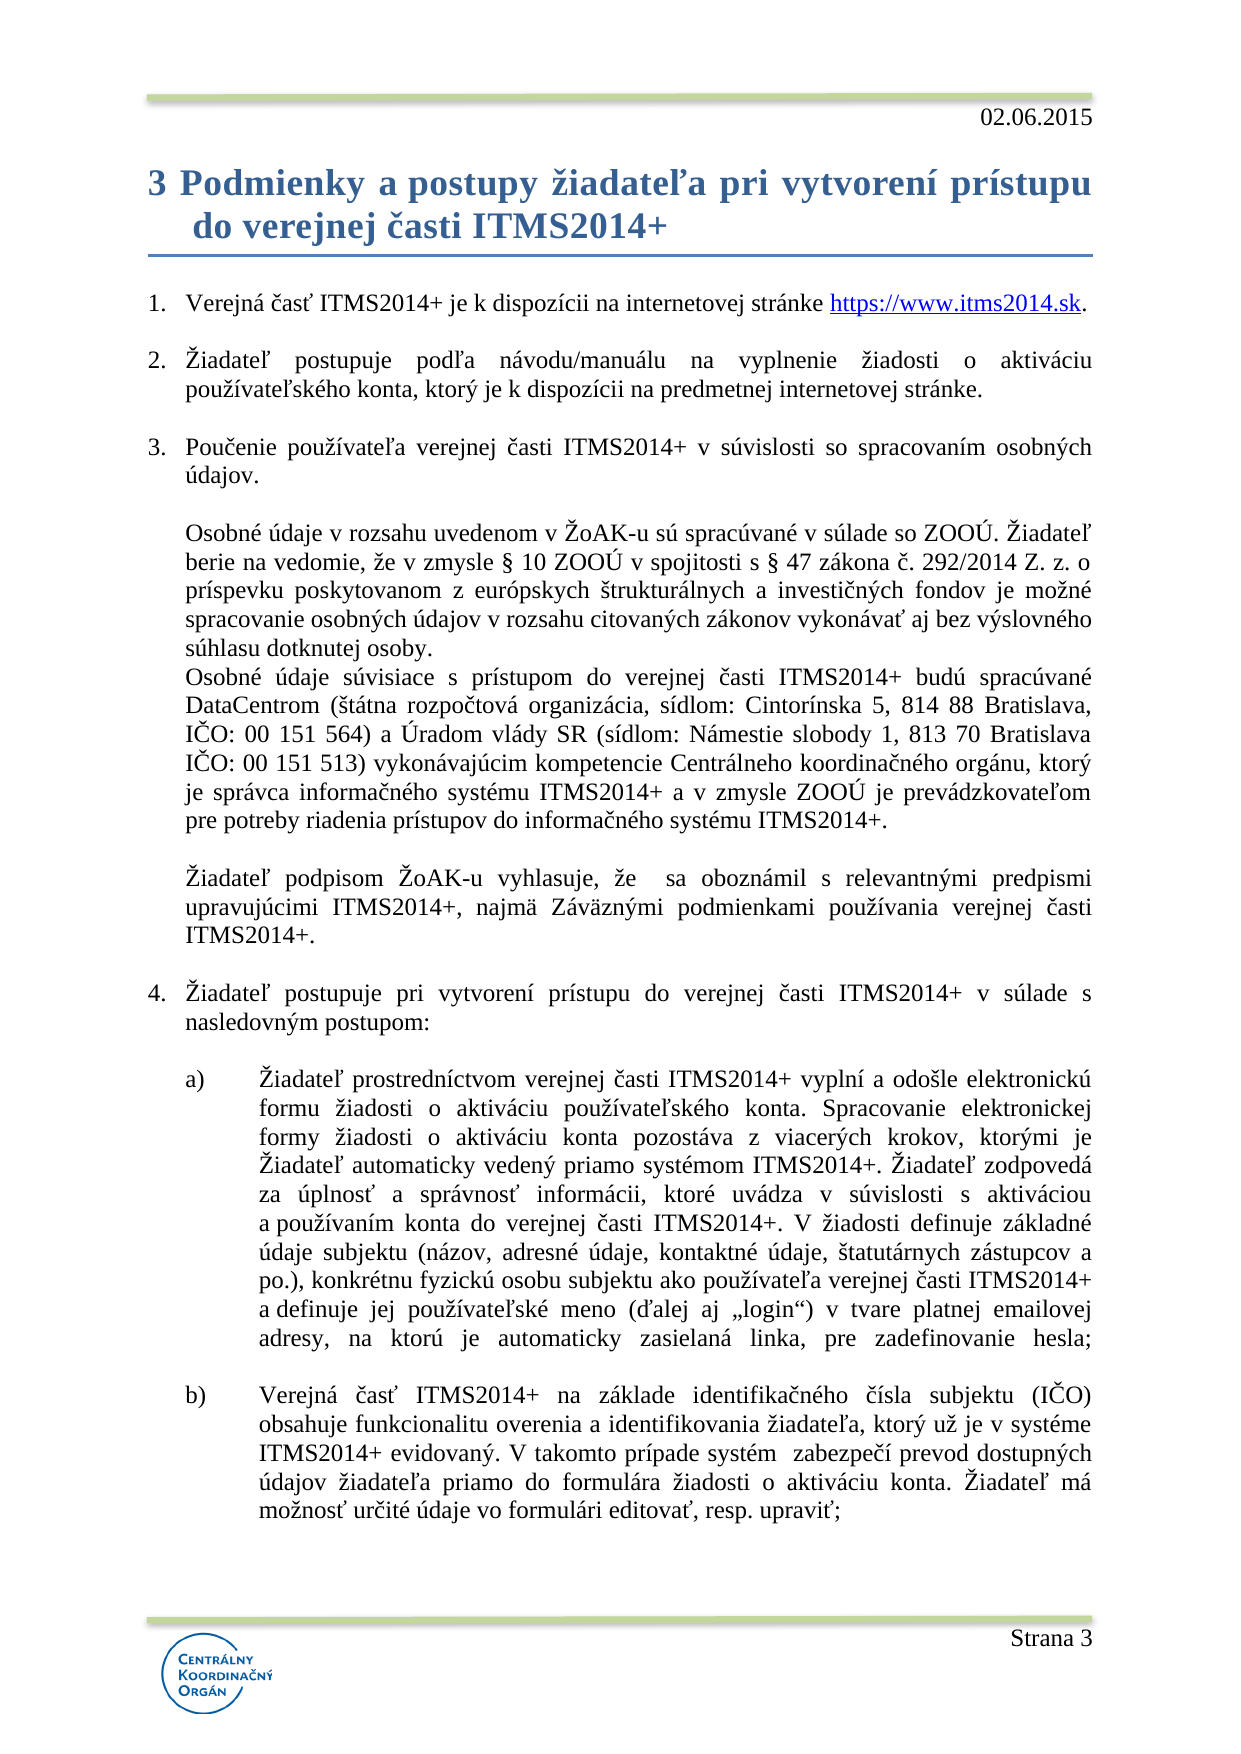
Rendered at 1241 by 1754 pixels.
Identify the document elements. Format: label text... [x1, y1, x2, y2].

picture [159, 1631, 272, 1713]
list Verejná časť ITMS2014+ na základe identifikačného čísla subjektu (IČO) obsahuje funkcionalitu overenia a identifikovania žiadateľa, ktorý už je v systéme ITMS2014+ evidovaný. V takomto prípade systém zabezpečí prevod dostupných údajov žiadateľa priamo do formulára žiadosti o aktiváciu konta. Žiadateľ má možnosť určité údaje vo formulári editovať, resp. upraviť; [185, 1380, 1093, 1524]
list Žiadateľ postupuje podľa návodu/manuálu na vyplnenie žiadosti o aktiváciu používateľského konta, ktorý je k dispozícii na predmetnej internetovej stránke. [148, 345, 1093, 403]
text 3 Podmienky a postupy žiadateľa pri vytvorení prístupu do verejnej časti ITMS2014+ [148, 160, 1093, 254]
list Poučenie používateľa verejnej časti ITMS2014+ v súvislosti so spracovaním osobných údajov. [148, 432, 1093, 489]
text Osobné údaje v rozsahu uvedenom v ŽoAK-u sú spracúvané v súlade so ZOOÚ. Žiadateľ berie na vedomie, že v zmysle § 10 ZOOÚ v spojitosti s § 47 zákona č. 292/2014 Z. z. o príspevku poskytovanom z európskych štrukturálnych a investičných fondov je možné spracovanie osobných údajov v rozsahu citovaných zákonov vykonávať aj bez výslovného súhlasu dotknutej osoby. [185, 518, 1093, 662]
list Žiadateľ prostredníctvom verejnej časti ITMS2014+ vyplní a odošle elektronickú formu žiadosti o aktiváciu používateľského konta. Spracovanie elektronickej formy žiadosti o aktiváciu konta pozostáva z viacerých krokov, ktorými je Žiadateľ automaticky vedený priamo systémom ITMS2014+. Žiadateľ zodpovedá za úplnosť a správnosť informácii, ktoré uvádza v súvislosti s aktiváciou a používaním konta do verejnej časti ITMS2014+. V žiadosti definuje základné údaje subjektu (názov, adresné údaje, kontaktné údaje, štatutárnych zástupcov a po.), konkrétnu fyzickú osobu subjektu ako používateľa verejnej časti ITMS2014+ a definuje jej používateľské meno (ďalej aj „login“) v tvare platnej emailovej adresy, na ktorú je automaticky zasielaná linka, pre zadefinovanie hesla; [185, 1064, 1093, 1380]
text Žiadateľ podpisom ŽoAK-u vyhlasuje, že sa oboznámil s relevantnými predpismi upravujúcimi ITMS2014+, najmä Záväznými podmienkami používania verejnej časti ITMS2014+. [185, 863, 1093, 949]
text Osobné údaje súvisiace s prístupom do verejnej časti ITMS2014+ budú spracúvané DataCentrom (štátna rozpočtová organizácia, sídlom: Cintorínska 5, 814 88 Bratislava, IČO: 00 151 564) a Úradom vlády SR (sídlom: Námestie slobody 1, 813 70 Bratislava IČO: 00 151 513) vykonávajúcim kompetencie Centrálneho koordinačného orgánu, ktorý je správca informačného systému ITMS2014+ a v zmysle ZOOÚ je prevádzkovateľom pre potreby riadenia prístupov do informačného systému ITMS2014+. [185, 662, 1093, 834]
list Žiadateľ postupuje pri vytvorení prístupu do verejnej časti ITMS2014+ v súlade s nasledovným postupom: [148, 978, 1093, 1035]
list Verejná časť ITMS2014+ je k dispozícii na internetovej stránke https://www.itms2014.sk. [148, 288, 1093, 317]
